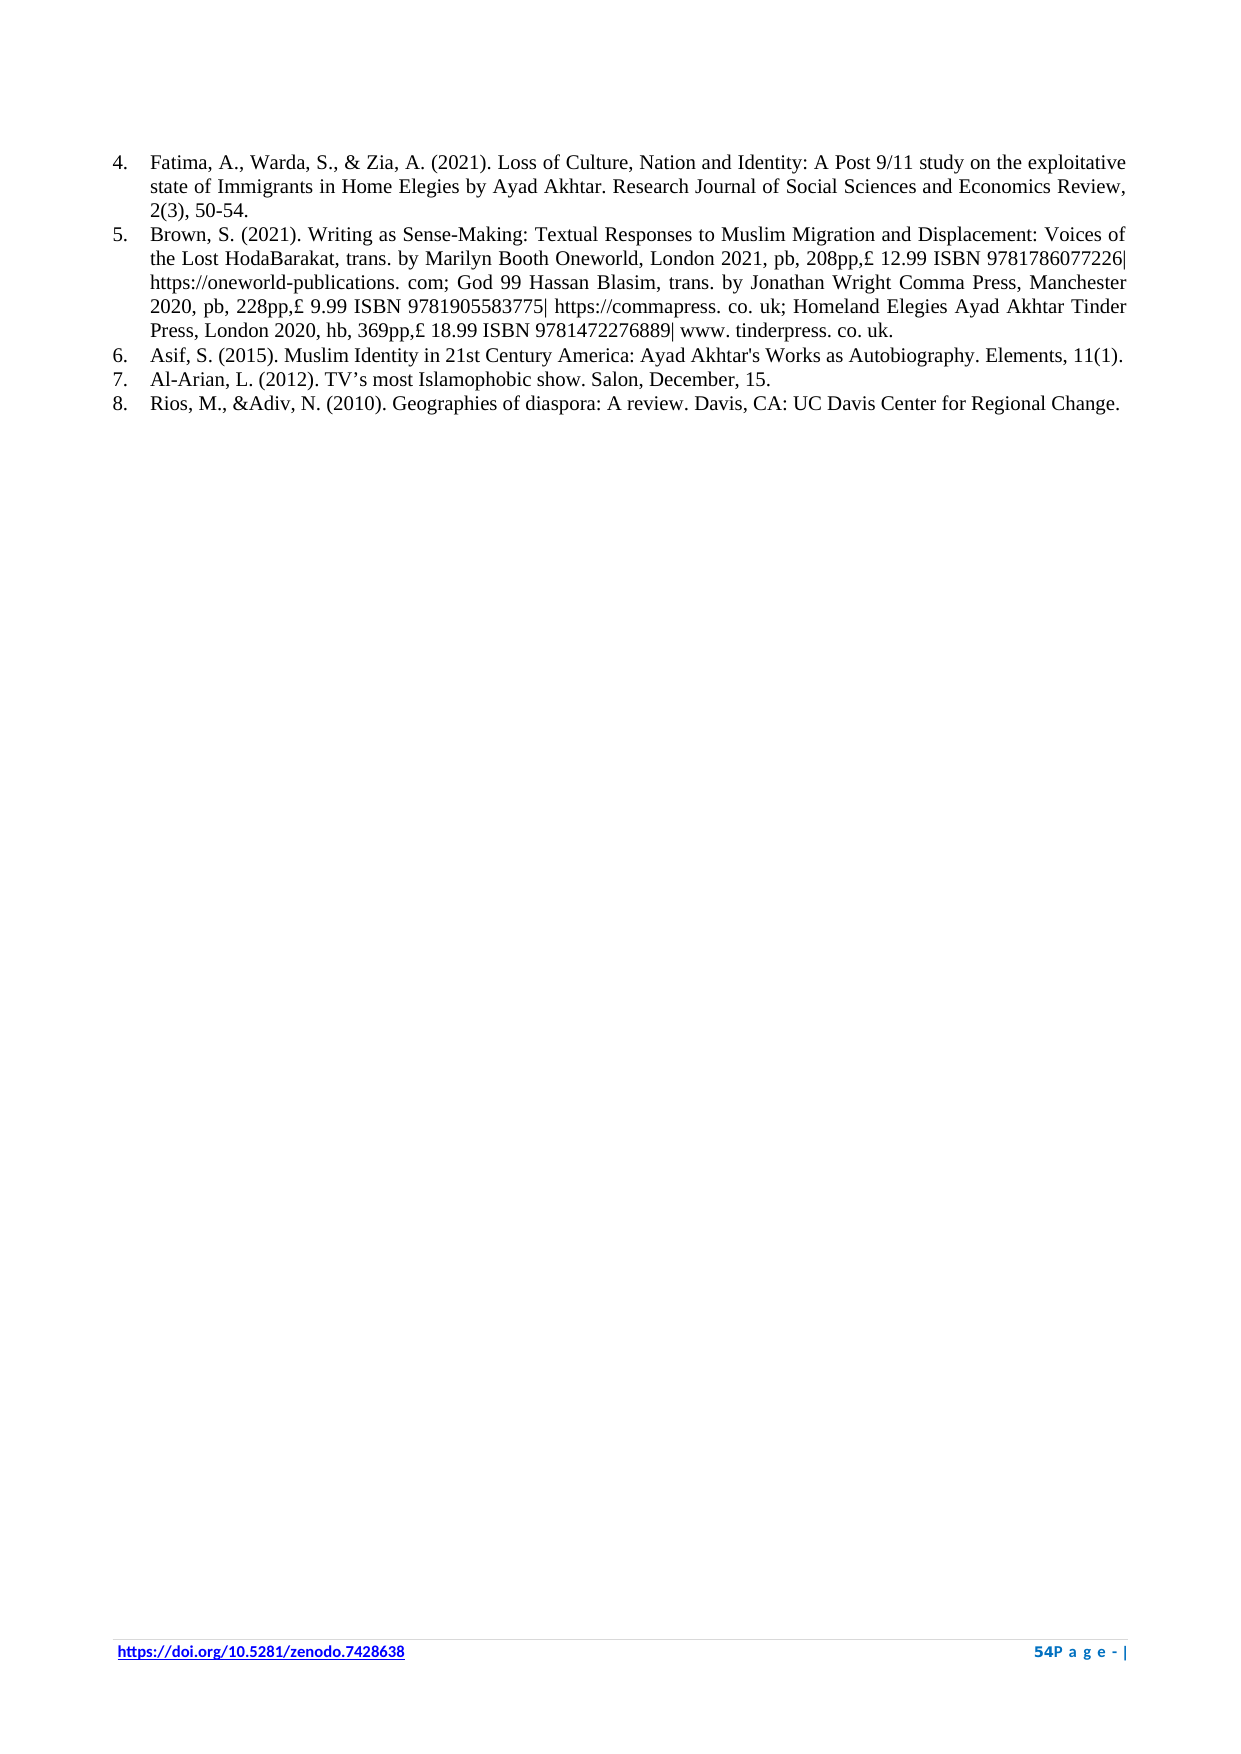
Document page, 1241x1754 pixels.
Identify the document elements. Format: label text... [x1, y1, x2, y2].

list Brown, S. (2021). Writing as Sense-Making: Textual Responses to Muslim Migration and Displacement: Voices of the Lost HodaBarakat, trans. by Marilyn Booth Oneworld, London 2021, pb, 208pp,£ 12.99 ISBN 9781786077226| https://oneworld-publications. com; God 99 Hassan Blasim, trans. by Jonathan Wright Comma Press, Manchester 2020, pb, 228pp,£ 9.99 ISBN 9781905583775| https://commapress. co. uk; Homeland Elegies Ayad Akhtar Tinder Press, London 2020, hb, 369pp,£ 18.99 ISBN 9781472276889| www. tinderpress. co. uk. [112, 222, 1128, 342]
list Asif, S. (2015). Muslim Identity in 21st Century America: Ayad Akhtar's Works as Autobiography. Elements, 11(1). [112, 342, 1128, 367]
list Fatima, A., Warda, S., & Zia, A. (2021). Loss of Culture, Nation and Identity: A Post 9/11 study on the exploitative state of Immigrants in Home Elegies by Ayad Akhtar. Research Journal of Social Sciences and Economics Review, 2(3), 50-54. [112, 150, 1128, 222]
list Al-Arian, L. (2012). TV’s most Islamophobic show. Salon, December, 15. [112, 367, 1128, 391]
list Rios, M., &Adiv, N. (2010). Geographies of diaspora: A review. Davis, CA: UC Davis Center for Regional Change. [112, 391, 1128, 415]
